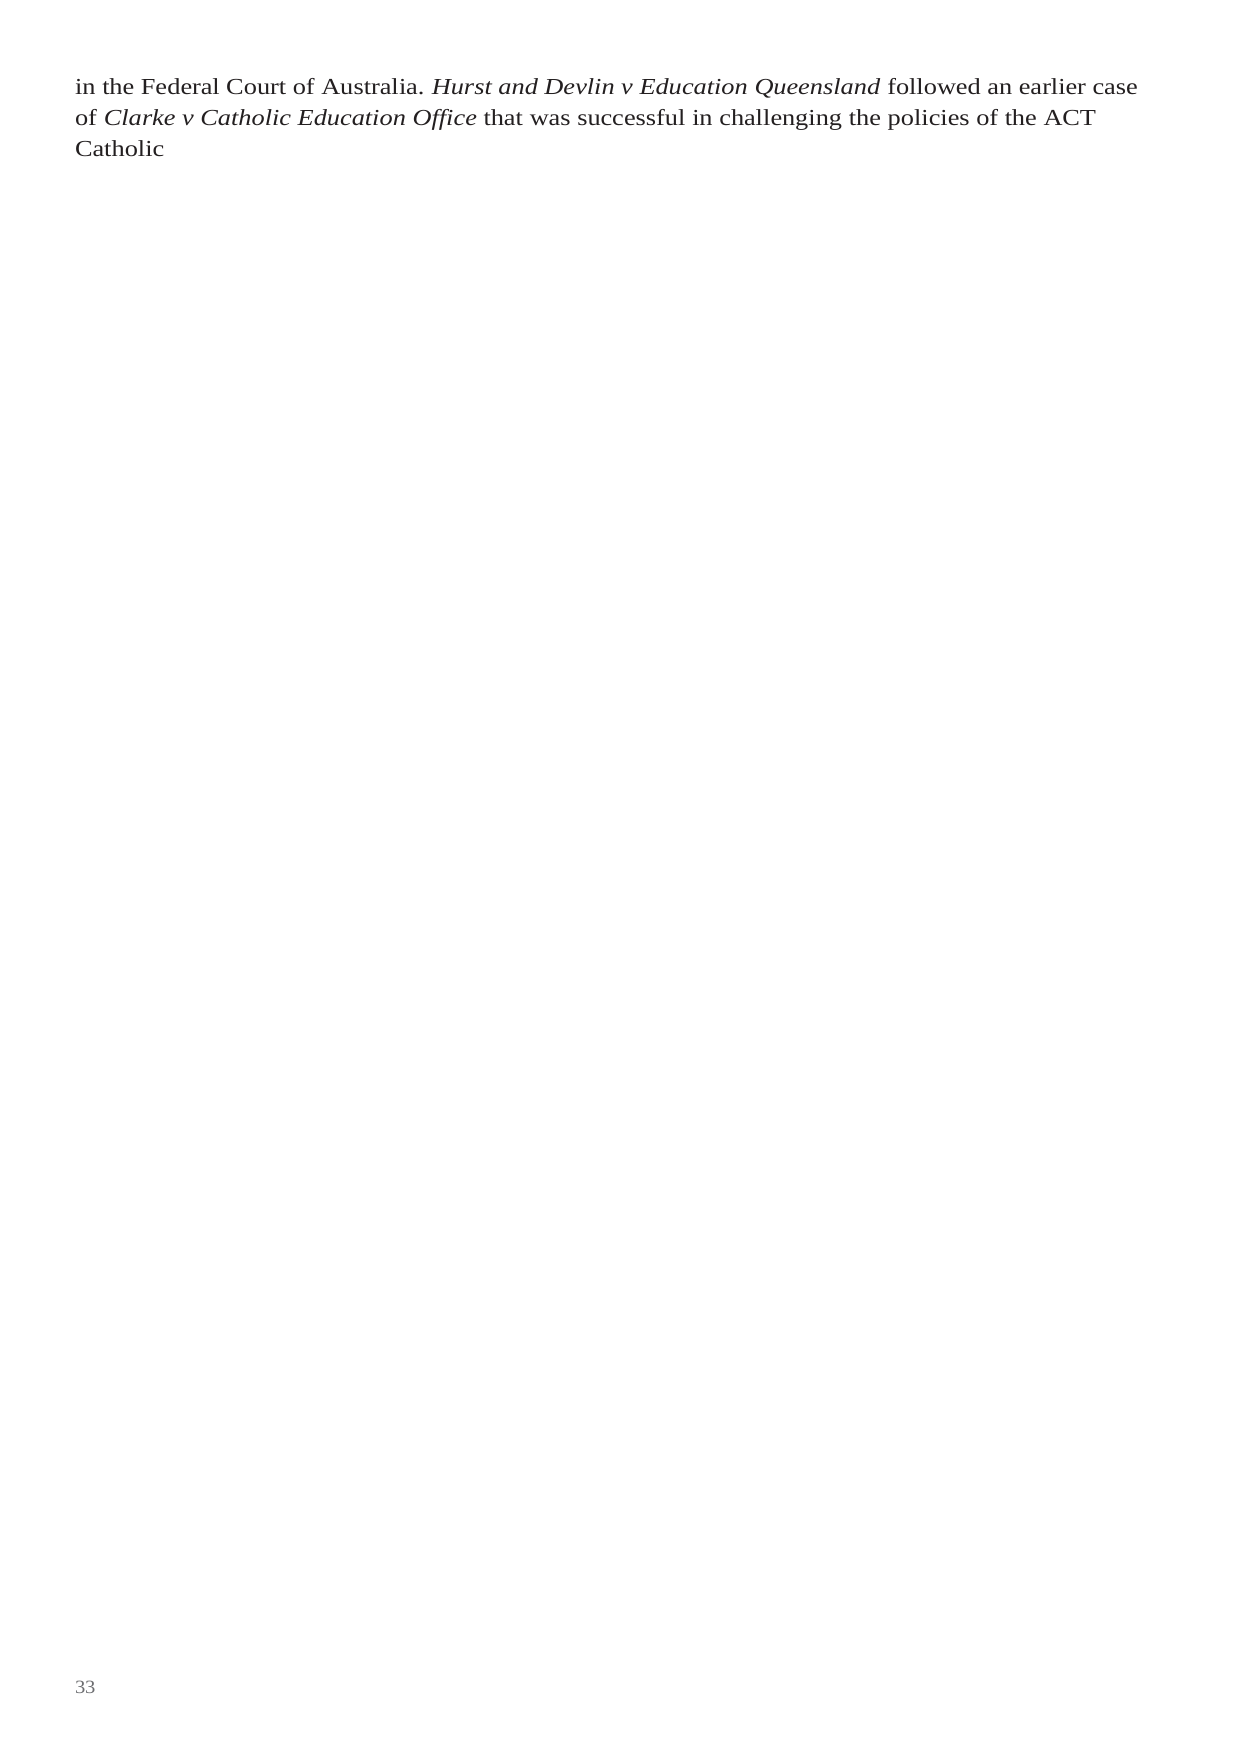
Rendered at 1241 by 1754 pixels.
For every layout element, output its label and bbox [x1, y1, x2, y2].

text [75, 73, 1145, 161]
